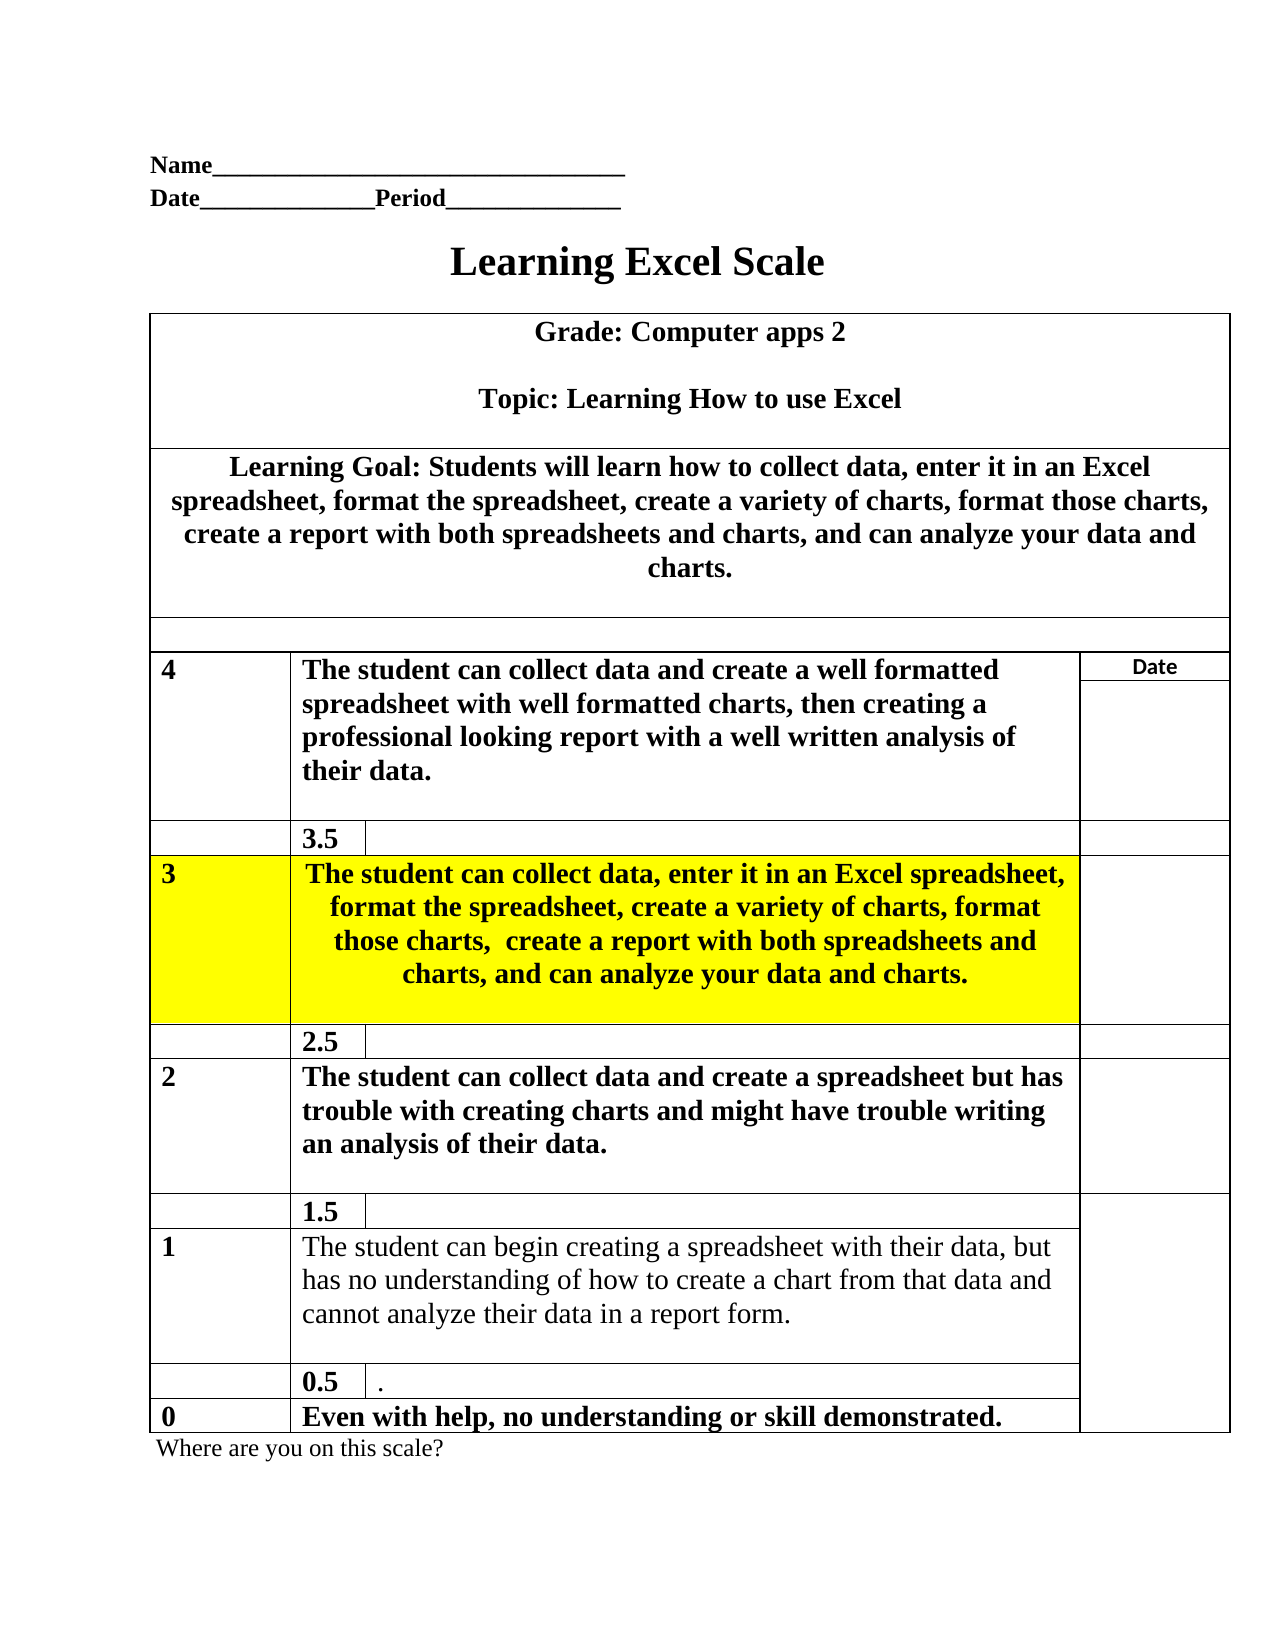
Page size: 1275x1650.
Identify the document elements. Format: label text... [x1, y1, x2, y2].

table_cell [151, 1364, 290, 1398]
table_cell . [366, 1364, 1079, 1398]
table_header Grade: Computer apps 2 Topic: Learning How to use Excel [151, 314, 1229, 448]
table_cell [151, 821, 290, 855]
table_cell 0 [151, 1399, 290, 1432]
table_cell [1081, 1194, 1229, 1432]
table_cell Learning Goal: Students will learn how to collect data, enter it in an Excel spreadsheet, format the spreadsheet, create a variety of charts, format those charts, create a report with both spreadsheets and charts, and can analyze your data and charts. [151, 449, 1229, 617]
table_cell 0.5 [291, 1364, 365, 1398]
table_cell 4 [151, 653, 290, 820]
table_cell [151, 1025, 290, 1058]
text Name_________________________________ Date______________Period______________ [150, 150, 1125, 212]
table_cell 2.5 [291, 1025, 365, 1058]
table_cell [366, 1194, 1079, 1228]
table_cell 2 [151, 1059, 290, 1193]
table_cell The student can collect data and create a spreadsheet but has trouble with creating charts and might have trouble writing an analysis of their data. [291, 1059, 1079, 1193]
table_cell Date [1081, 653, 1229, 680]
table_cell 1 [151, 1229, 290, 1363]
table_cell [151, 1194, 290, 1228]
table_cell [1081, 856, 1229, 1023]
table_cell [151, 618, 1229, 651]
table_cell 3 [151, 856, 290, 1023]
table_cell Even with help, no understanding or skill demonstrated. [291, 1399, 1079, 1432]
table_cell The student can collect data and create a well formatted spreadsheet with well formatted charts, then creating a professional looking report with a well written analysis of their data. [291, 653, 1079, 820]
text Where are you on this scale? [150, 1433, 1125, 1462]
table_cell [366, 1025, 1079, 1058]
text Learning Excel Scale [150, 237, 1125, 285]
table_cell 1.5 [291, 1194, 365, 1228]
table_cell [1081, 681, 1229, 820]
table_cell [1081, 1059, 1229, 1193]
table_cell [1081, 821, 1229, 855]
table_cell The student can collect data, enter it in an Excel spreadsheet, format the spreadsheet, create a variety of charts, format those charts, create a report with both spreadsheets and charts, and can analyze your data and charts. [291, 856, 1079, 1023]
table_cell [366, 821, 1079, 855]
table_cell The student can begin creating a spreadsheet with their data, but has no understanding of how to create a chart from that data and cannot analyze their data in a report form. [291, 1229, 1079, 1363]
table_cell [1081, 1025, 1229, 1058]
table_cell 3.5 [291, 821, 365, 855]
